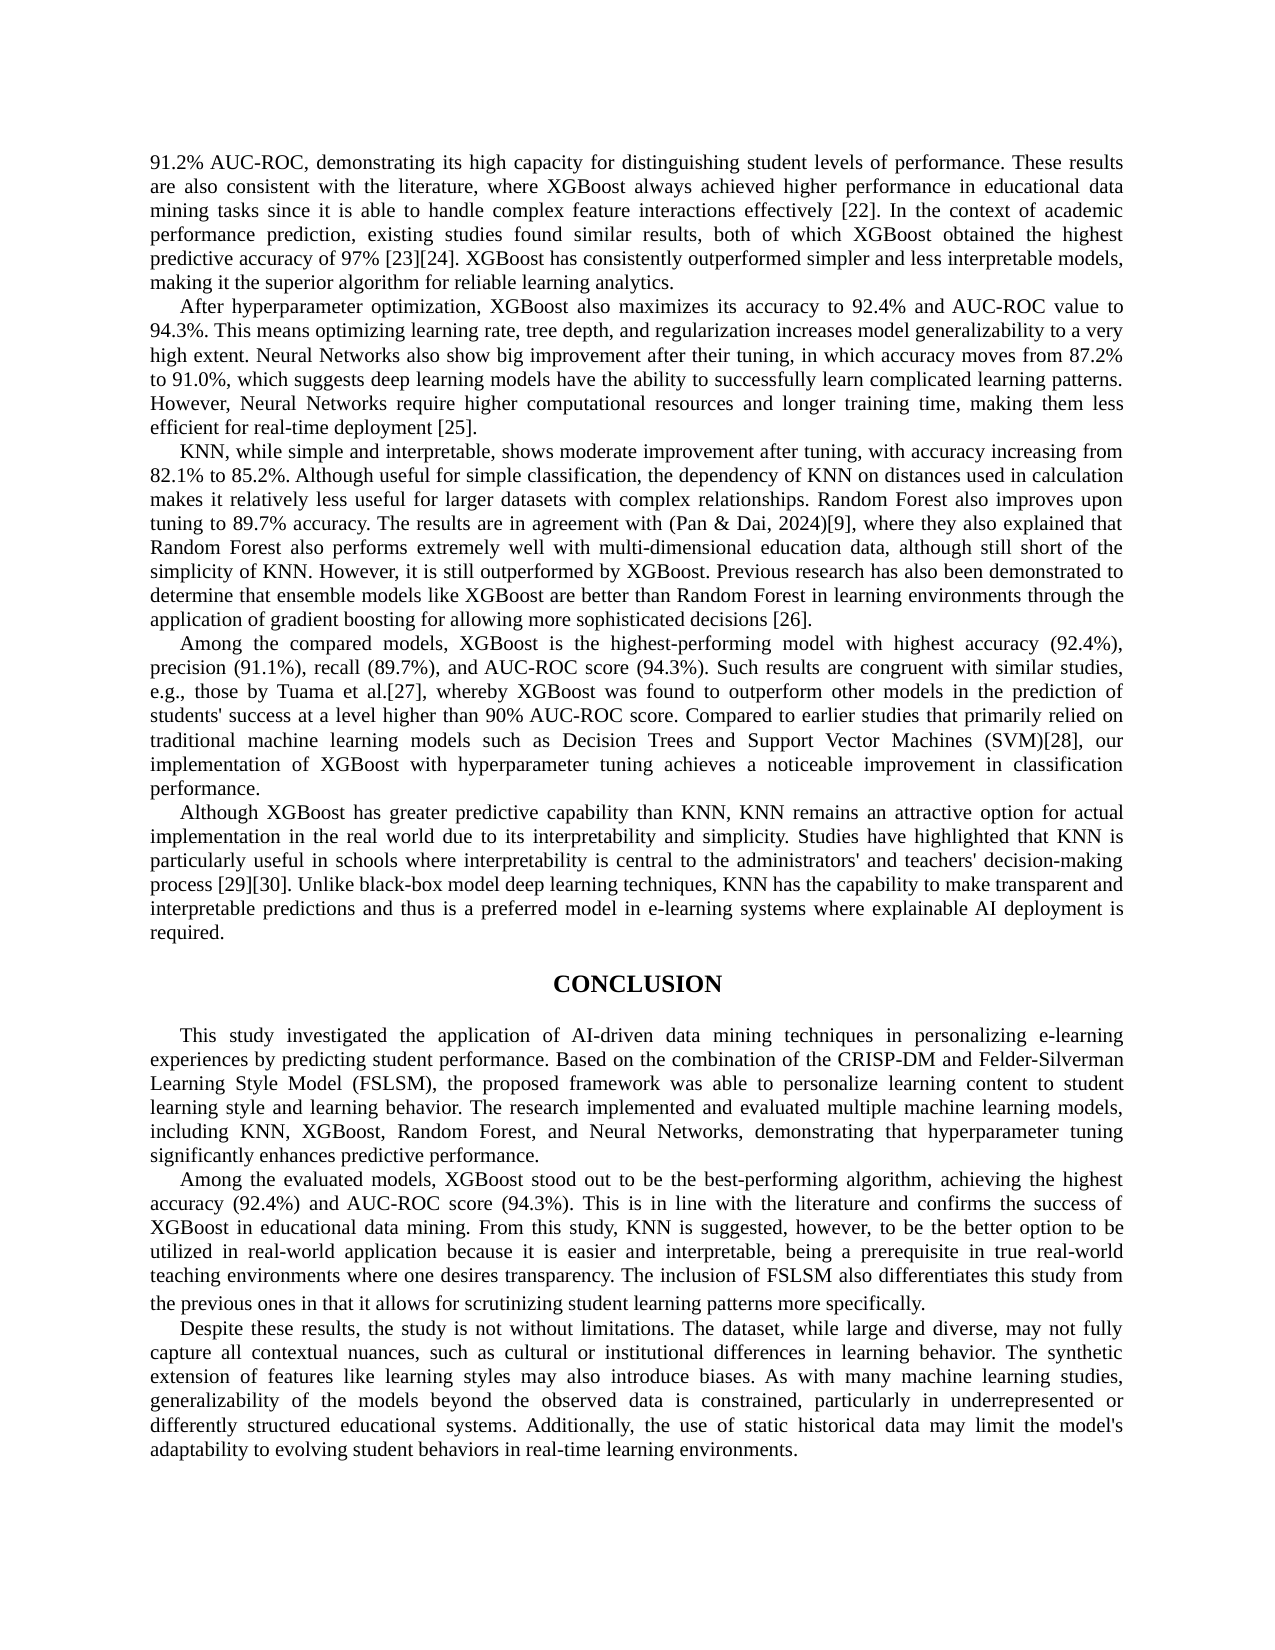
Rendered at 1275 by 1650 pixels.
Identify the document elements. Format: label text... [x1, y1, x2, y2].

text Among the compared models, XGBoost is the highest-performing model with highest accuracy (92.4%), precision (91.1%), recall (89.7%), and AUC-ROC score (94.3%). Such results are congruent with similar studies, e.g., those by Tuama et al.[27], whereby XGBoost was found to outperform other models in the prediction of students' success at a level higher than 90% AUC-ROC score. Compared to earlier studies that primarily relied on traditional machine learning models such as Decision Trees and Support Vector Machines (SVM)[28], our implementation of XGBoost with hyperparameter tuning achieves a noticeable improvement in classification performance. [150, 631, 1125, 800]
text Despite these results, the study is not without limitations. The dataset, while large and diverse, may not fully capture all contextual nuances, such as cultural or institutional differences in learning behavior. The synthetic extension of features like learning styles may also introduce biases. As with many machine learning studies, generalizability of the models beyond the observed data is constrained, particularly in underrepresented or differently structured educational systems. Additionally, the use of static historical data may limit the model's adaptability to evolving student behaviors in real-time learning environments. [150, 1316, 1125, 1461]
subtitle Conclusion [150, 969, 1125, 998]
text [150, 150, 1125, 294]
text KNN, while simple and interpretable, shows moderate improvement after tuning, with accuracy increasing from 82.1% to 85.2%. Although useful for simple classification, the dependency of KNN on distances used in calculation makes it relatively less useful for larger datasets with complex relationships. Random Forest also improves upon tuning to 89.7% accuracy. The results are in agreement with (Pan & Dai, 2024)[9], where they also explained that Random Forest also performs extremely well with multi-dimensional education data, although still short of the simplicity of KNN. However, it is still outperformed by XGBoost. Previous research has also been demonstrated to determine that ensemble models like XGBoost are better than Random Forest in learning environments through the application of gradient boosting for allowing more sophisticated decisions [26]. [150, 439, 1125, 631]
text Although XGBoost has greater predictive capability than KNN, KNN remains an attractive option for actual implementation in the real world due to its interpretability and simplicity. Studies have highlighted that KNN is particularly useful in schools where interpretability is central to the administrators' and teachers' decision-making process [29][30]. Unlike black-box model deep learning techniques, KNN has the capability to make transparent and interpretable predictions and thus is a preferred model in e-learning systems where explainable AI deployment is required. [150, 800, 1125, 944]
text This study investigated the application of AI-driven data mining techniques in personalizing e-learning experiences by predicting student performance. Based on the combination of the CRISP-DM and Felder-Silverman Learning Style Model (FSLSM), the proposed framework was able to personalize learning content to student learning style and learning behavior. The research implemented and evaluated multiple machine learning models, including KNN, XGBoost, Random Forest, and Neural Networks, demonstrating that hyperparameter tuning significantly enhances predictive performance. [150, 1023, 1125, 1167]
text Among the evaluated models, XGBoost stood out to be the best-performing algorithm, achieving the highest accuracy (92.4%) and AUC-ROC score (94.3%). This is in line with the literature and confirms the success of XGBoost in educational data mining. From this study, KNN is suggested, however, to be the better option to be utilized in real-world application because it is easier and interpretable, being a prerequisite in true real-world teaching environments where one desires transparency. The inclusion of FSLSM also differentiates this study from the previous ones in that it allows for scrutinizing student learning patterns more specifically. [150, 1167, 1125, 1316]
text After hyperparameter optimization, XGBoost also maximizes its accuracy to 92.4% and AUC-ROC value to 94.3%. This means optimizing learning rate, tree depth, and regularization increases model generalizability to a very high extent. Neural Networks also show big improvement after their tuning, in which accuracy moves from 87.2% to 91.0%, which suggests deep learning models have the ability to successfully learn complicated learning patterns. However, Neural Networks require higher computational resources and longer training time, making them less efficient for real-time deployment [25]. [150, 294, 1125, 439]
